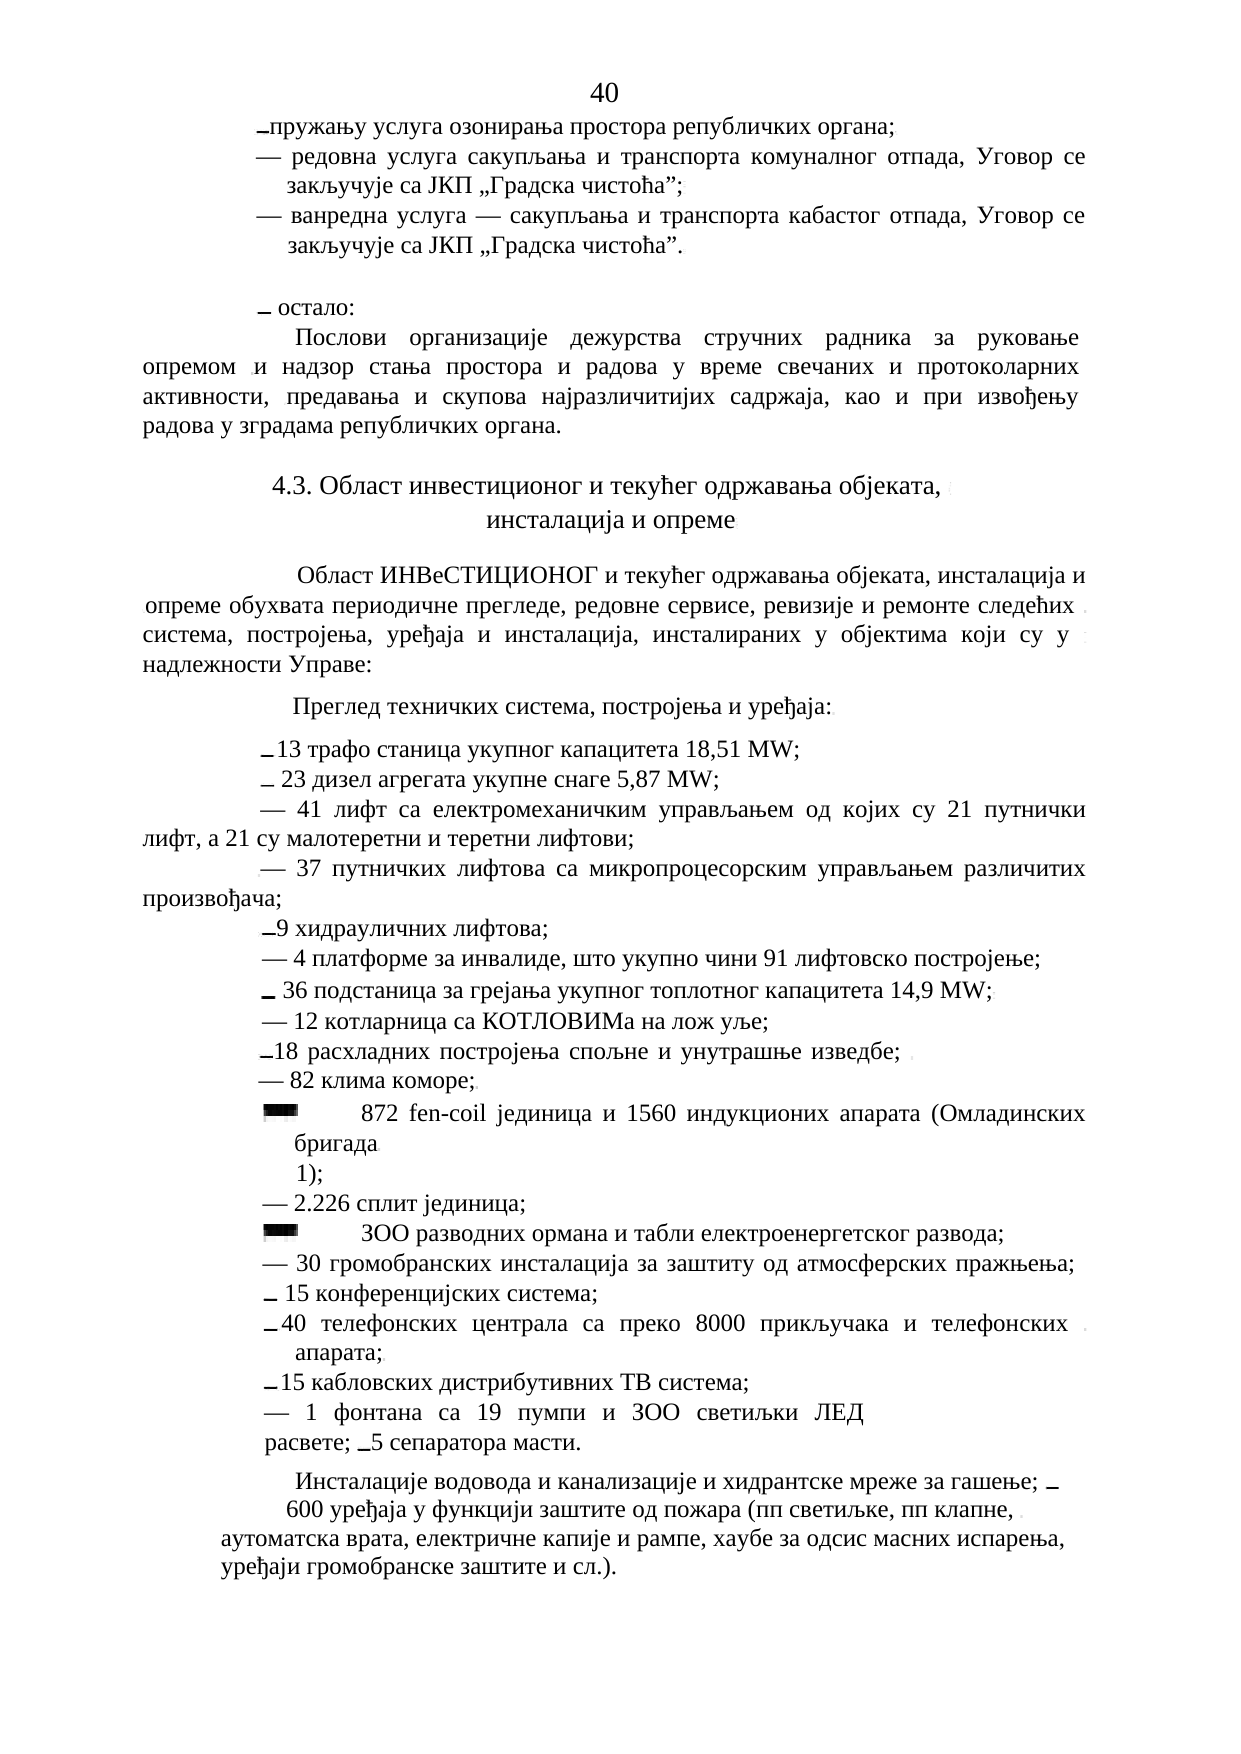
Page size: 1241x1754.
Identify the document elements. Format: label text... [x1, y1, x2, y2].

picture [263, 1386, 280, 1391]
list 872 fen-coil јединица и 1560 индукционих апарата (Омладинских бригада [262, 1098, 1086, 1156]
text — 30 громобранских инсталација за заштиту од атмосферских пражњења; 15 конференцијских система; [262, 1248, 1076, 1306]
text — 37 путничких лифтова са микропроцесорским управљањем различитих произвођача; [142, 853, 1086, 912]
picture [256, 312, 272, 316]
text пружању услуга озонирања простора републичких органа; [254, 111, 1086, 139]
text 1); [296, 1158, 1086, 1186]
text — 1 фонтана са 19 пумпи и ЗОО светиљки ЛЕД расвете; 5 сепаратора масти. [264, 1397, 864, 1456]
text 4.3. Област инвестиционог и текућег одржавања објеката, инсталација и опреме [211, 469, 1011, 534]
text 40 телефонских централа са преко 8000 прикључака и телефонских апарата; [264, 1308, 1086, 1366]
picture [258, 932, 277, 937]
text 9 хидрауличних лифтова; [258, 913, 1086, 942]
text — 41 лифт са електромеханичким управљањем од којих су 21 путнички лифт, а 21 су малотеретни и теретни лифтови; [142, 794, 1086, 852]
picture [357, 1446, 371, 1451]
picture [948, 482, 952, 495]
text — 12 котларница са КОТЛОВИМа на лож уље; [262, 1006, 1086, 1034]
text Инсталације водовода и канализације и хидрантске мреже за гашење; 600 уређаја у функцији заштите од пожара (пп светиљке, пп клапне, аутоматска врата, електричне капије и рампе, хаубе за одсис масних испарења, уређаји громобранске заштите и сл.). [221, 1467, 1092, 1579]
picture [254, 129, 270, 135]
text 15 кабловских дистрибутивних ТВ система; [264, 1367, 1086, 1396]
text Преглед техничких система, постројења и уређаја: [292, 691, 1086, 720]
text — ванредна услуга — сакупљања и транспорта кабастог отпада, Уговор се закључује са ЈКП „Градска чистоћа”. [256, 201, 1086, 259]
picture [263, 1104, 298, 1122]
text 36 подстаница за грејања укупног топлотног капацитета 14,9 MW; [261, 976, 1086, 1004]
text Област ИНВеСТИЦИОНОГ и текућег одржавања објеката, инсталација и опреме обухвата периодичне прегледе, редовне сервисе, ревизије и ремонте следећих система, постројења, уређаја и инсталација, инсталираних у објектима који су у надлежности Управе: [142, 560, 1086, 678]
list ЗОО разводних ормана и табли електроенергетског развода; [262, 1218, 1086, 1247]
text остало: [256, 292, 1086, 321]
picture [258, 1054, 273, 1060]
text Послови организације дежурства стручних радника за руковање опремом и надзор стања простора и радова у време свечаних и протоколарних активности, предавања и скупова најразличитијих садржаја, као и при извођењу радова у зградама републичких органа. [142, 322, 1080, 439]
picture [1045, 1486, 1059, 1490]
text 18 расхладних постројења спољне и унутрашње изведбе; — 82 клима коморе; [258, 1036, 913, 1094]
picture [260, 783, 275, 787]
text — 2.226 сплит јединица; [262, 1188, 1086, 1217]
text — редовна услуга сакупљања и транспорта комуналног отпада, Уговор се закључује са ЈКП „Градска чистоћа”; [256, 141, 1086, 199]
text 23 дизел агрегата укупне снаге 5,87 MW; [260, 764, 1086, 792]
picture [263, 1224, 298, 1242]
text — 4 платформе за инвалиде, што укупно чини 91 лифтовско постројење; [262, 943, 1086, 972]
text 13 трафо станица укупног капацитета 18,51 MW; [260, 734, 1086, 762]
